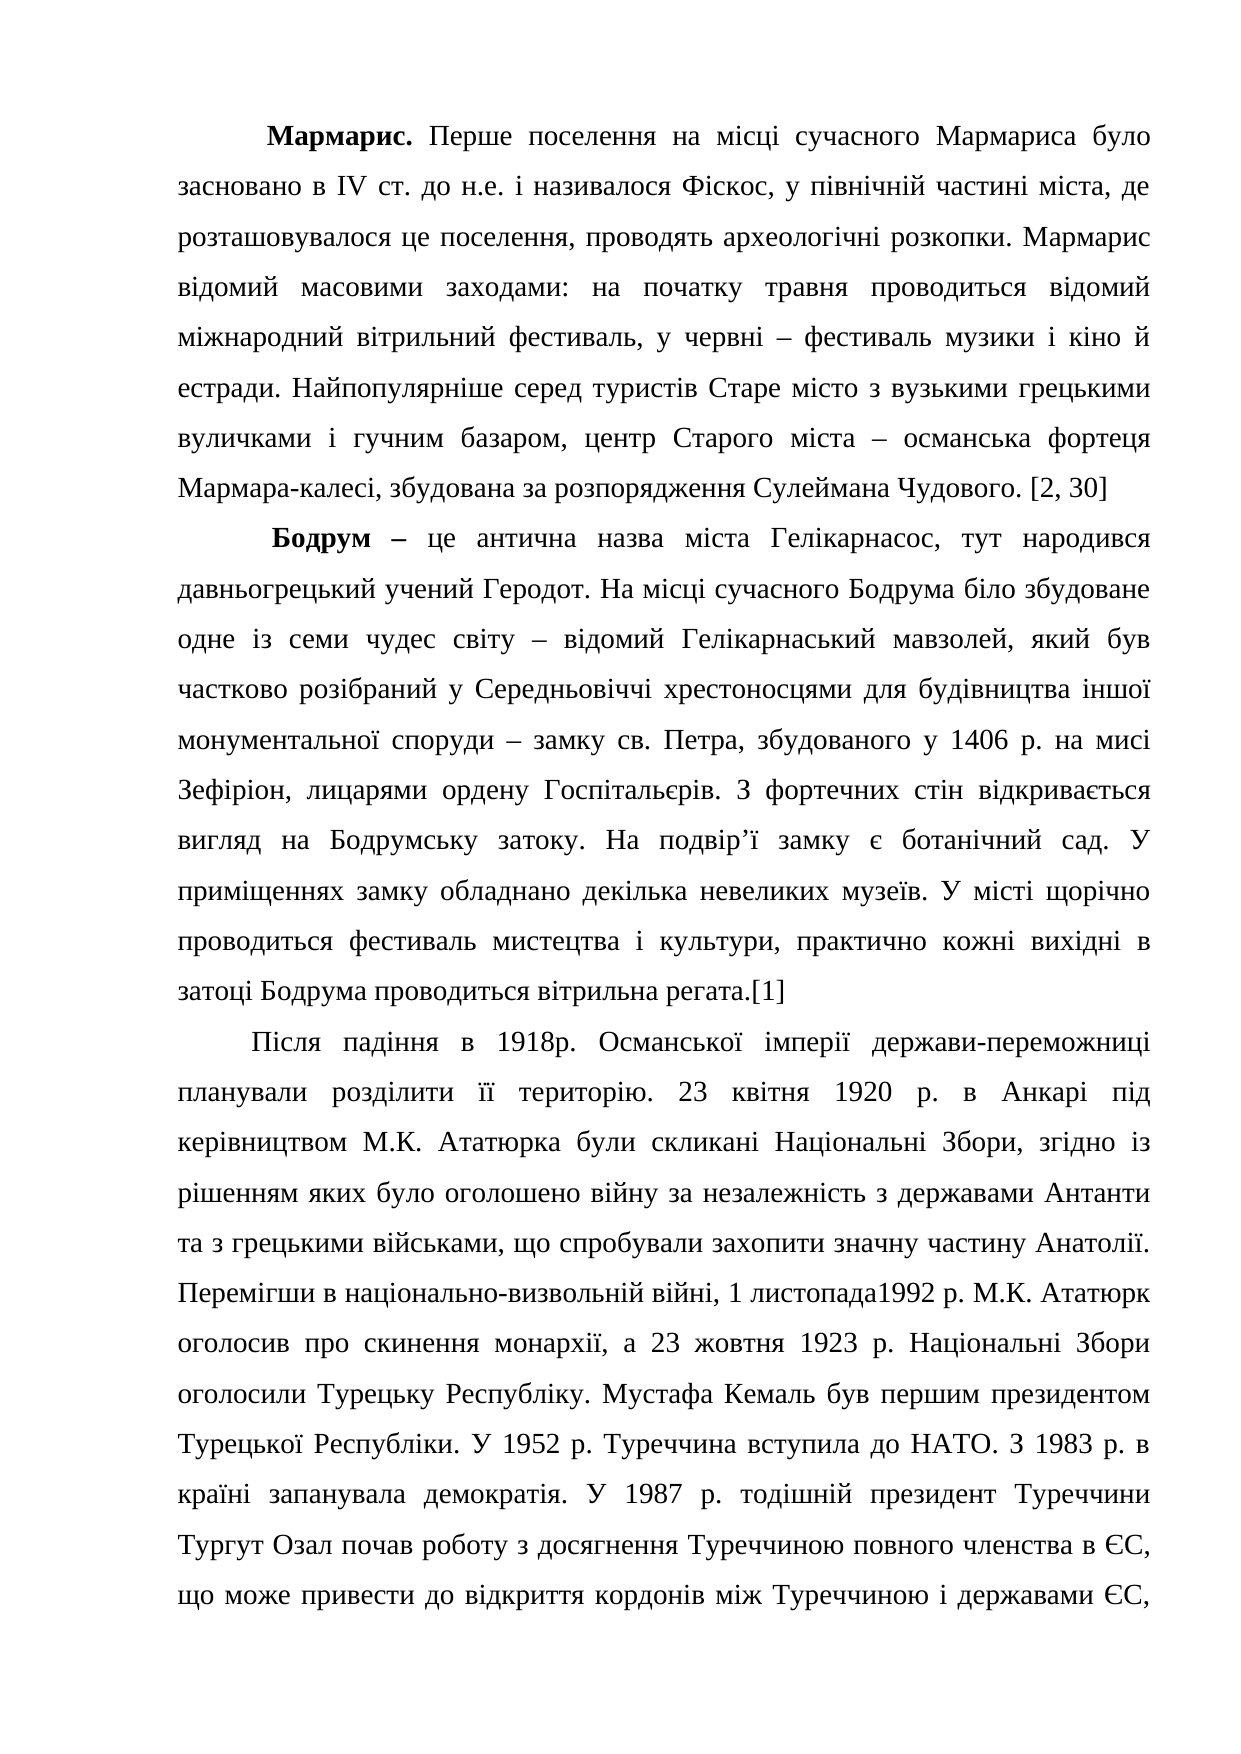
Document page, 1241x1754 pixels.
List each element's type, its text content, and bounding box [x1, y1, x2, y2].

text Мармарис. Перше поселення на місці сучасного Мармариса було засновано в IV ст. до н.е. і називалося Фіскос, у північній частині міста, де розташовувалося це поселення, проводять археологічні розкопки. Мармарис відомий масовими заходами: на початку травня проводиться відомий міжнародний вітрильний фестиваль, у червні – фестиваль музики і кіно й естради. Найпопулярніше серед туристів Старе місто з вузькими грецькими вуличками і гучним базаром, центр Старого міста – османська фортеця Мармара-калесі, збудована за розпорядження Сулеймана Чудового. [2, 30] [177, 118, 1152, 504]
text Бодрум – це антична назва міста Гелікарнасос, тут народився давньогрецький учений Геродот. На місці сучасного Бодрума біло збудоване одне із семи чудес світу – відомий Гелікарнаський мавзолей, який був частково розібраний у Середньовіччі хрестоносцями для будівництва іншої монументальної споруди – замку св. Петра, збудованого у 1406 р. на мисі Зефіріон, лицарями ордену Госпітальєрів. З фортечних стін відкривається вигляд на Бодрумську затоку. На подвір’ї замку є ботанічний сад. У приміщеннях замку обладнано декілька невеликих музеїв. У місті щорічно проводиться фестиваль мистецтва і культури, практично кожні вихідні в затоці Бодрума проводиться вітрильна регата.[1] [177, 521, 1152, 1007]
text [177, 1024, 1152, 1611]
